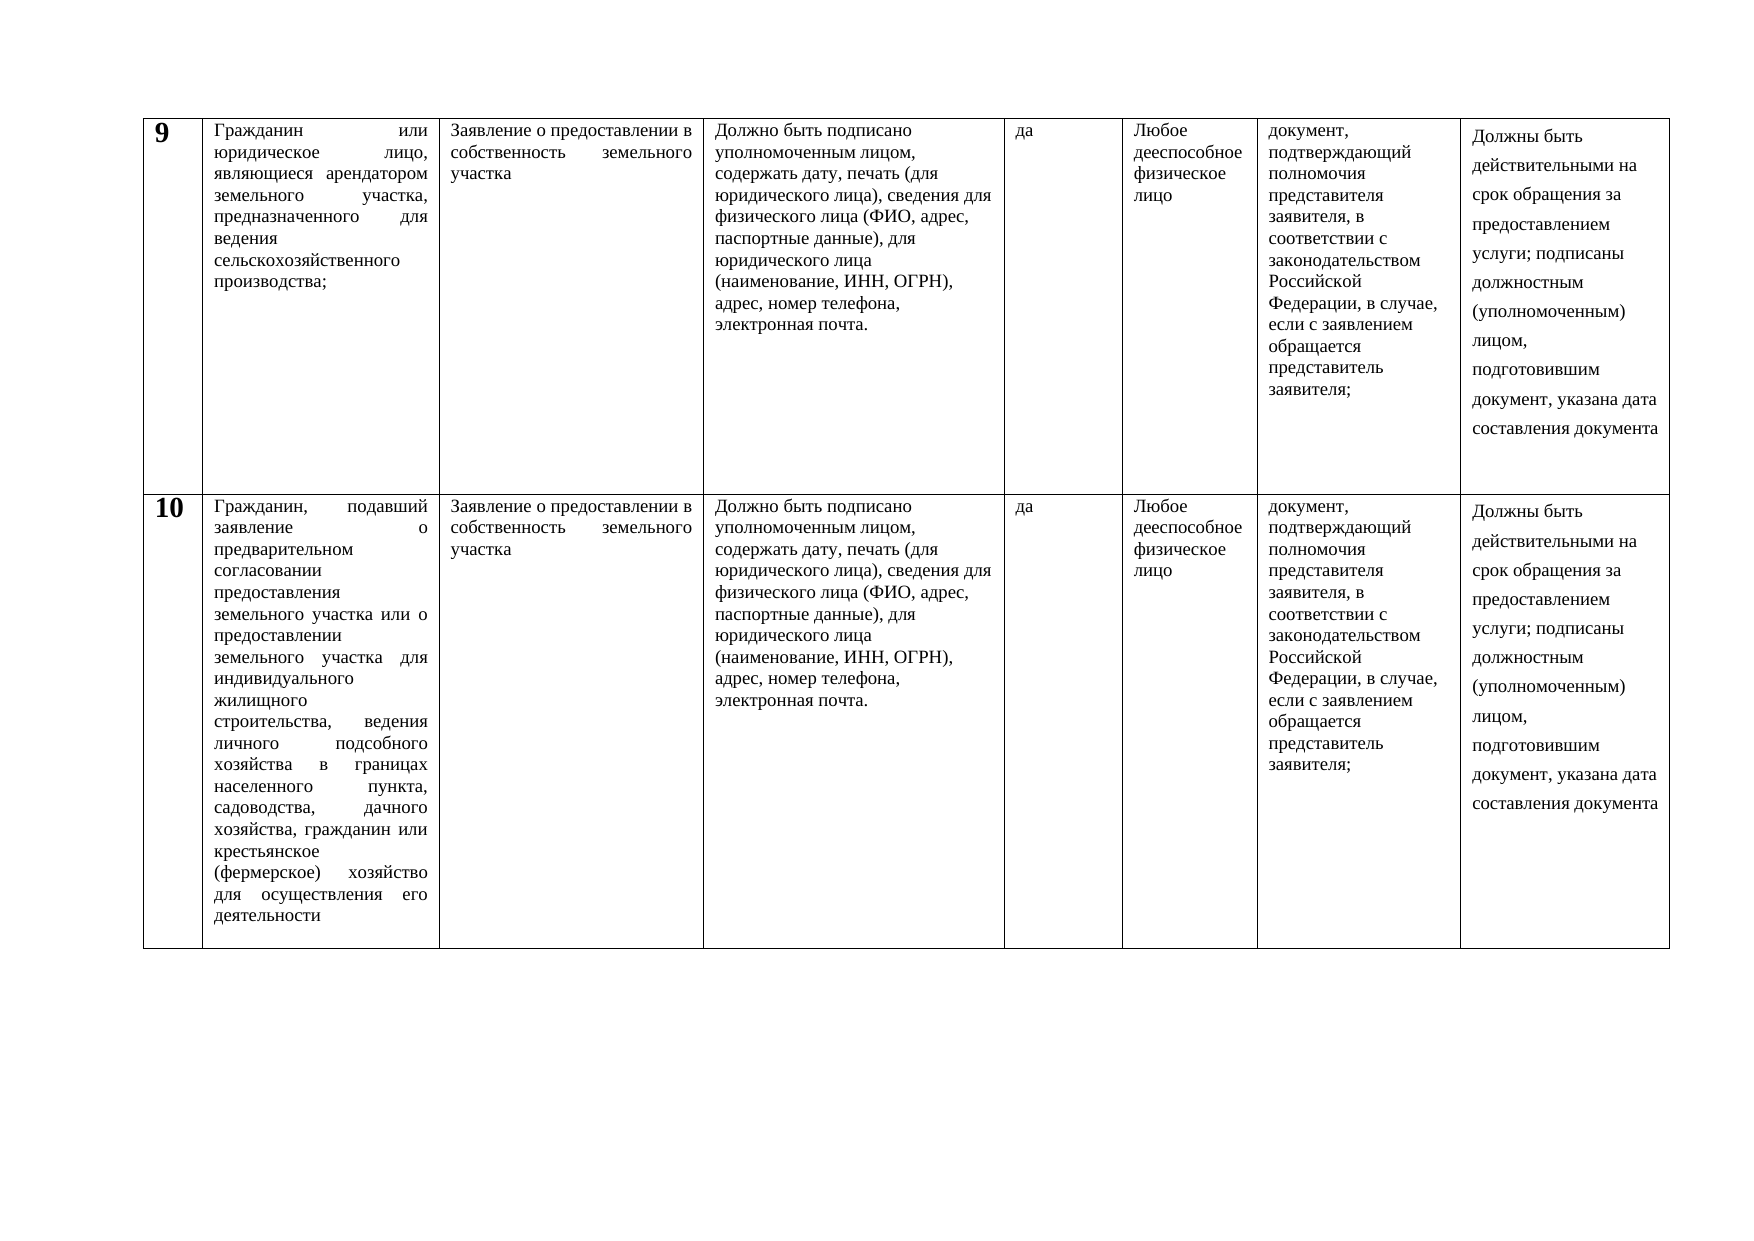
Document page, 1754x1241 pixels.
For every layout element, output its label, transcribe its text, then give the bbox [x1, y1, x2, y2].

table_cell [1461, 119, 1669, 493]
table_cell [440, 119, 703, 493]
table_cell Гражданин, подавший заявление о предварительном согласовании предоставления земельного участка или о предоставлении земельного участка для индивидуального жилищного строительства, ведения личного подсобного хозяйства в границах населенного пункта, садоводства, дачного хозяйства, гражданин или крестьянское (фермерское) хозяйство для осуществления его деятельности [203, 495, 439, 947]
table_cell да [1005, 495, 1122, 947]
table_cell 10 [144, 495, 202, 947]
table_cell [704, 119, 1004, 493]
table_cell 9 [144, 119, 202, 493]
table_cell Любое дееспособное физическое лицо [1123, 495, 1257, 947]
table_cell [1123, 119, 1257, 493]
table_cell Заявление о предоставлении в собственность земельного участка [440, 495, 703, 947]
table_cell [1258, 119, 1460, 493]
table_cell да [1005, 119, 1122, 493]
table_cell Гражданин или юридическое лицо, являющиеся арендатором земельного участка, предназначенного для ведения сельскохозяйственного производства; [203, 119, 439, 493]
